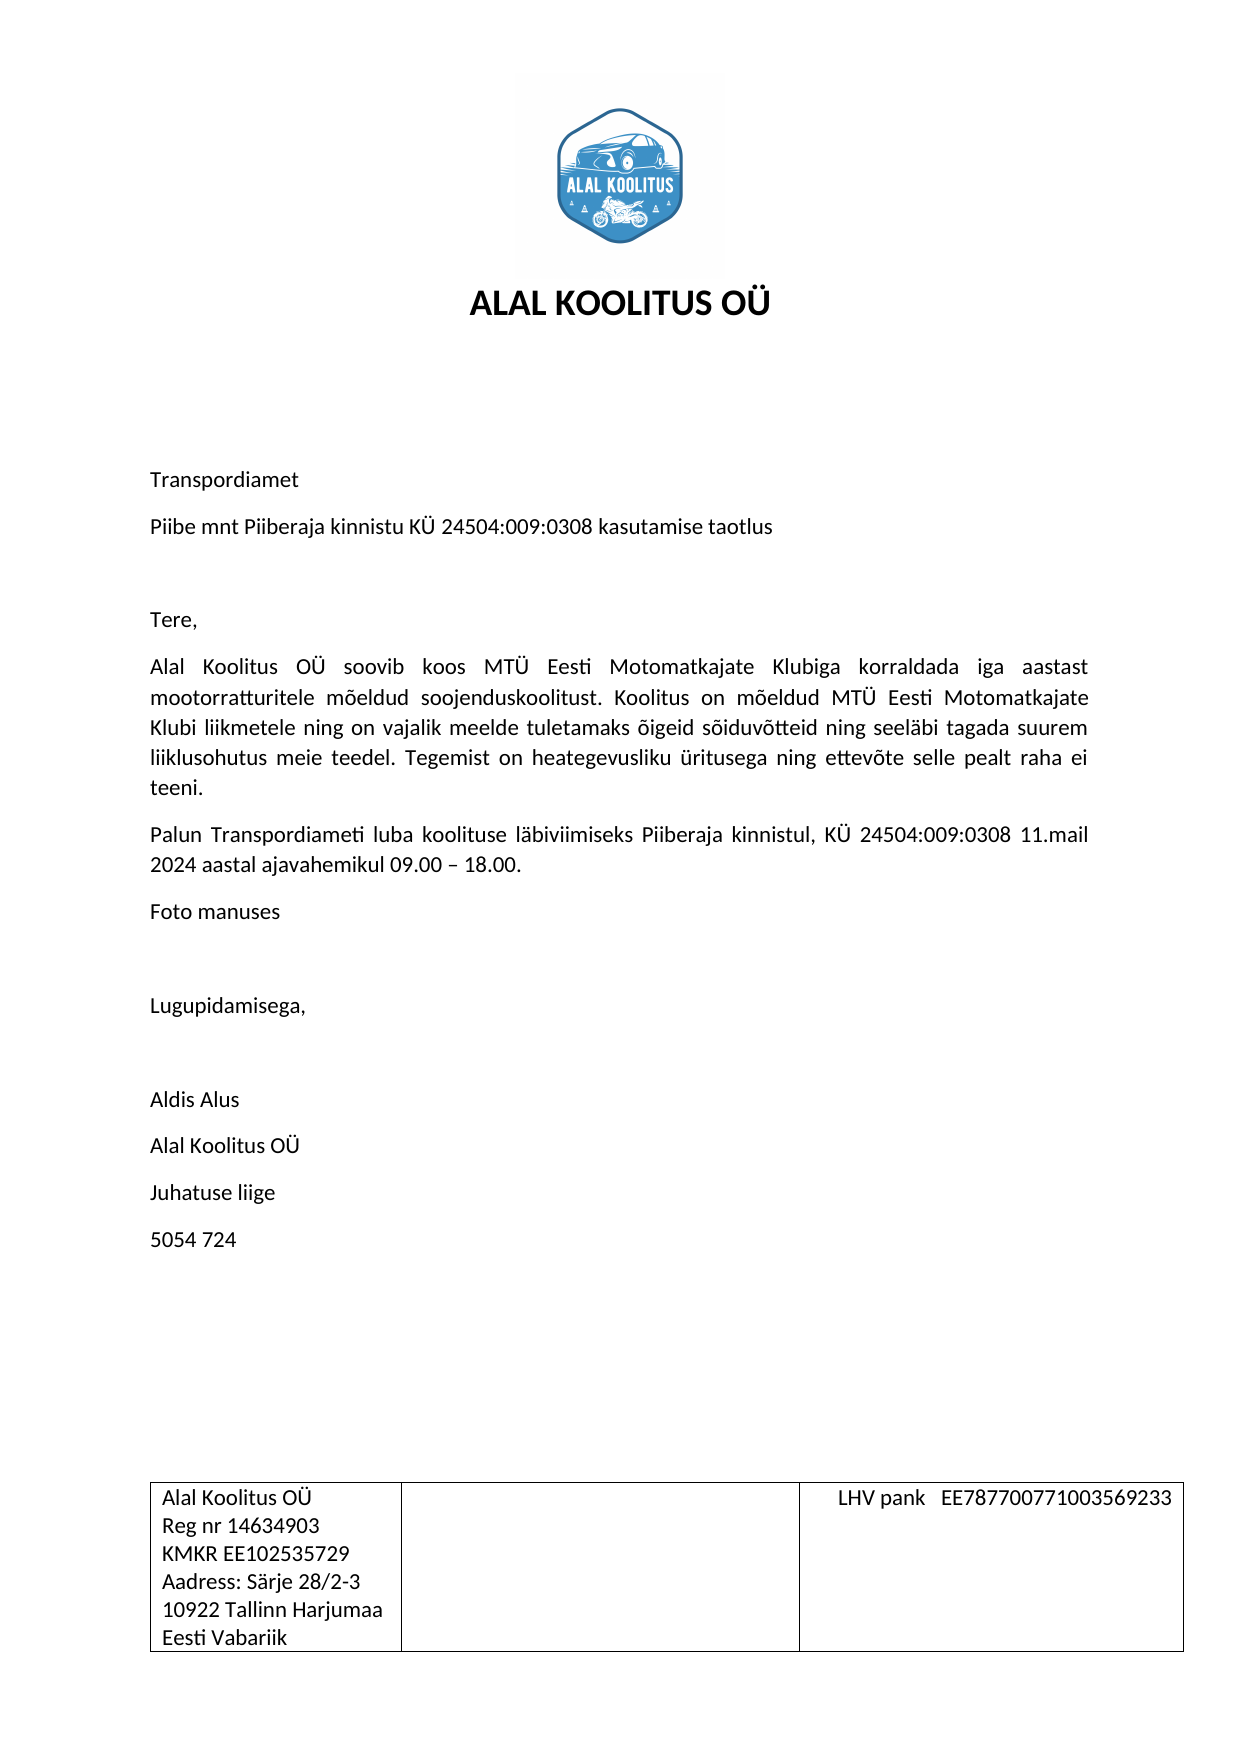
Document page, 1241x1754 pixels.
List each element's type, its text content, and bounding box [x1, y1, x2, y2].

text Transpordiamet [150, 465, 1090, 493]
text Juhatuse liige [150, 1178, 1090, 1206]
text Aldis Alus [150, 1085, 1090, 1113]
text Alal Koolitus OÜ [150, 1132, 1090, 1159]
text Lugupidamisega, [150, 991, 1090, 1019]
text Foto manuses [150, 897, 1090, 925]
text Piibe mnt Piiberaja kinnistu KÜ 24504:009:0308 kasutamise taotlus [150, 512, 1090, 540]
text Tere, [150, 606, 1090, 633]
text 5054 724 [150, 1225, 1090, 1253]
picture [514, 73, 726, 279]
text Palun Transpordiameti luba koolituse läbiviimiseks Piiberaja kinnistul, KÜ 24504:009:0308 11.mail 2024 aastal ajavahemikul 09.00 – 18.00. [150, 820, 1090, 878]
text Alal Koolitus OÜ soovib koos MTÜ Eesti Motomatkajate Klubiga korraldada iga aastast mootorratturitele mõeldud soojenduskoolitust. Koolitus on mõeldud MTÜ Eesti Motomatkajate Klubi liikmetele ning on vajalik meelde tuletamaks õigeid sõiduvõtteid ning seeläbi tagada suurem liiklusohutus meie teedel. Tegemist on heategevusliku üritusega ning ettevõte selle pealt raha ei teeni. [150, 652, 1090, 801]
